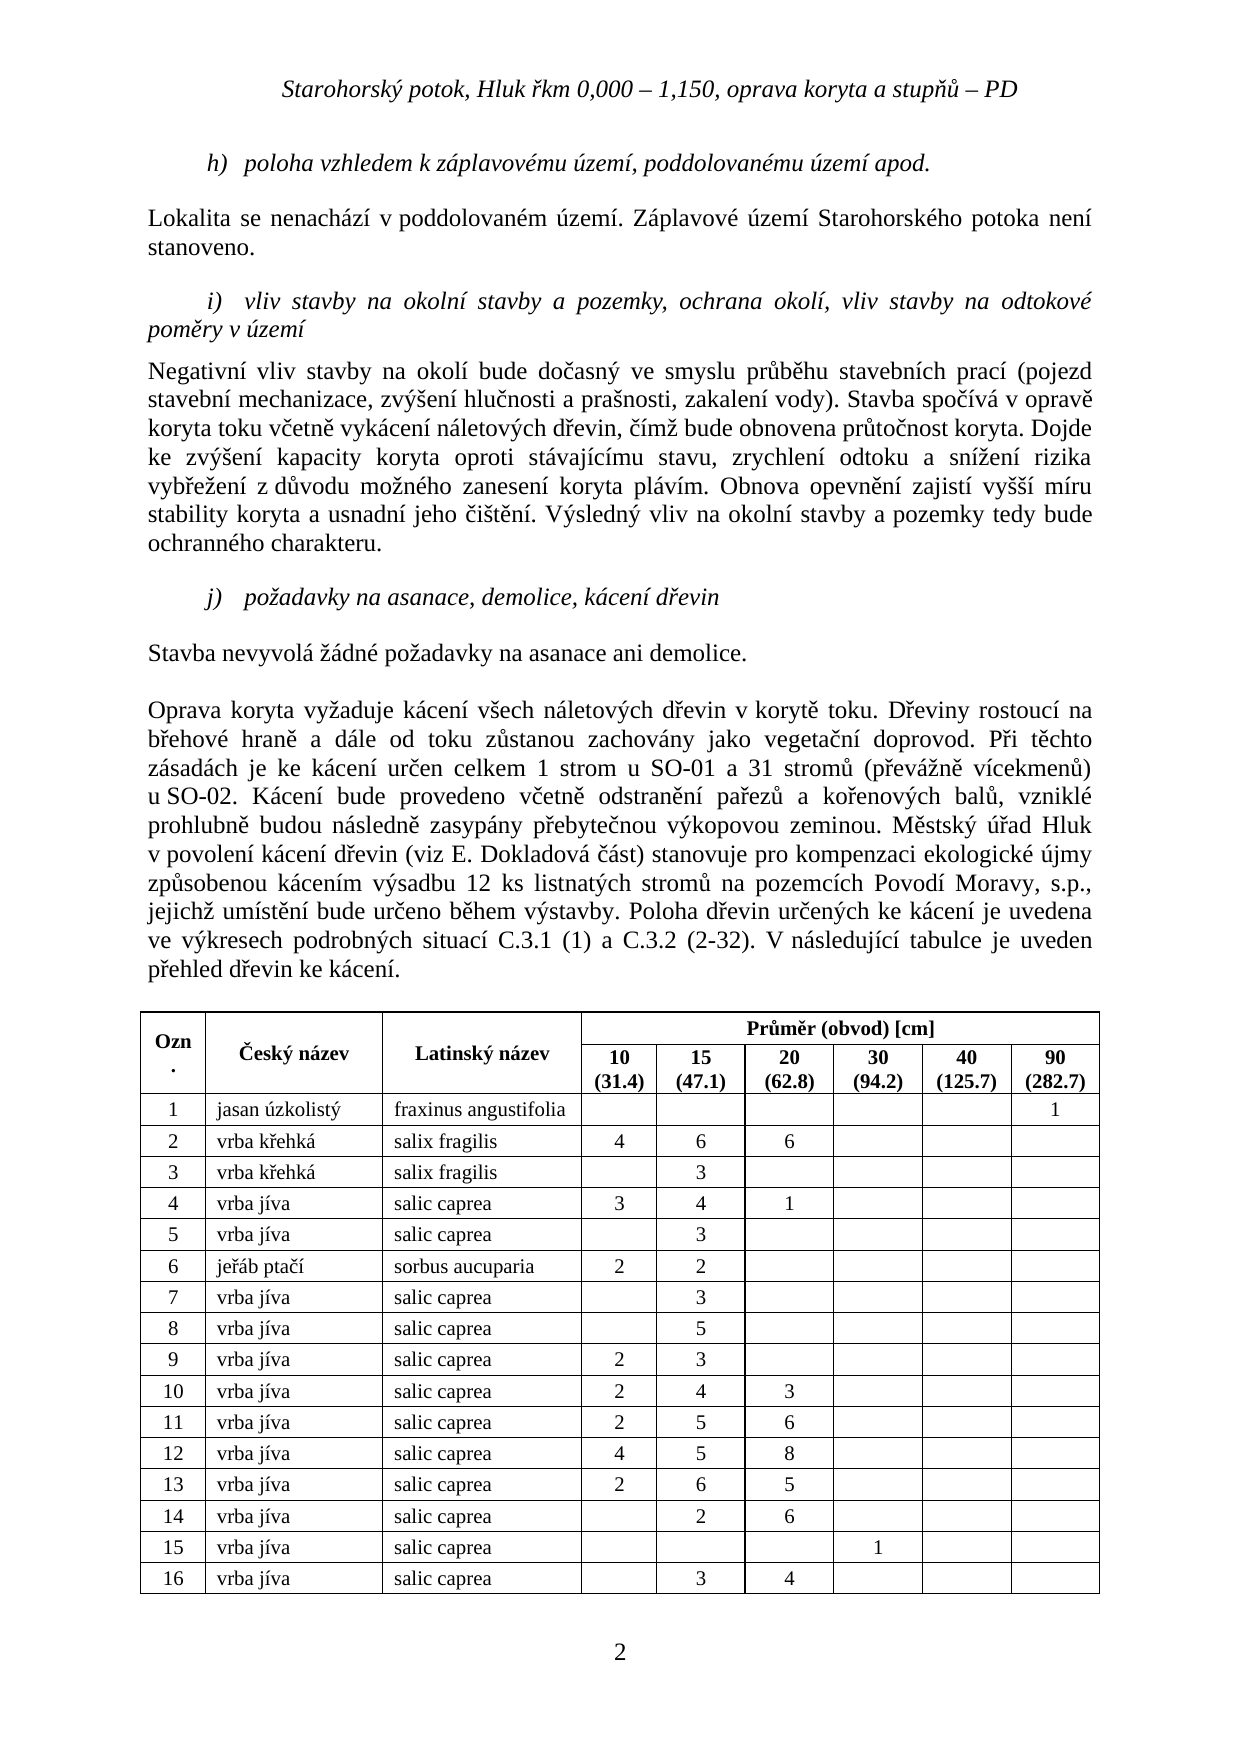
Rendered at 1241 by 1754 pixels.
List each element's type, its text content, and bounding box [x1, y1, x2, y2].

table_cell [582, 1157, 656, 1187]
table_cell [834, 1094, 922, 1124]
table_cell [834, 1126, 922, 1156]
table_cell [834, 1376, 922, 1406]
table_cell [923, 1344, 1011, 1374]
table_cell 15 [141, 1532, 205, 1562]
table_cell 2 [141, 1126, 205, 1156]
table_cell [746, 1313, 833, 1343]
table_cell [923, 1126, 1011, 1156]
table_cell 20 (62.8) [746, 1045, 833, 1093]
table_cell [834, 1438, 922, 1468]
table_cell [582, 1532, 656, 1562]
table_header Průměr (obvod) [cm] [582, 1013, 1099, 1044]
table_cell fraxinus angustifolia [383, 1094, 581, 1124]
table_cell 2 [582, 1344, 656, 1374]
table_cell 4 [746, 1563, 833, 1593]
table_cell vrba křehká [206, 1157, 382, 1187]
table_cell 13 [141, 1469, 205, 1499]
table_cell 1 [834, 1532, 922, 1562]
table_cell 6 [746, 1126, 833, 1156]
table_cell vrba jíva [206, 1501, 382, 1531]
table_cell [1012, 1126, 1099, 1156]
table_header Ozn. [141, 1013, 205, 1093]
table_cell [1012, 1376, 1099, 1406]
table_cell [746, 1344, 833, 1374]
table_cell [746, 1282, 833, 1312]
table_cell [834, 1188, 922, 1218]
table_cell 10 [141, 1376, 205, 1406]
table_cell 4 [657, 1376, 744, 1406]
table_cell [923, 1469, 1011, 1499]
table_cell [1012, 1344, 1099, 1374]
table_cell [923, 1157, 1011, 1187]
table_cell 3 [582, 1188, 656, 1218]
table_cell [746, 1219, 833, 1249]
table_cell [1012, 1563, 1099, 1593]
table_cell vrba jíva [206, 1407, 382, 1437]
table_cell [746, 1094, 833, 1124]
table_cell [1012, 1532, 1099, 1562]
table_cell 8 [141, 1313, 205, 1343]
table_cell vrba jíva [206, 1313, 382, 1343]
table_cell [1012, 1219, 1099, 1249]
table_cell 6 [657, 1126, 744, 1156]
table_cell 5 [141, 1219, 205, 1249]
table_cell vrba jíva [206, 1188, 382, 1218]
table_cell 3 [657, 1282, 744, 1312]
table_cell [1012, 1501, 1099, 1531]
table_cell [582, 1501, 656, 1531]
table_cell 7 [141, 1282, 205, 1312]
table_cell 2 [657, 1501, 744, 1531]
table_cell [582, 1219, 656, 1249]
table_cell 4 [657, 1188, 744, 1218]
table_cell salix fragilis [383, 1157, 581, 1187]
table_cell 2 [582, 1251, 656, 1281]
table_cell 8 [746, 1438, 833, 1468]
table_cell [1012, 1251, 1099, 1281]
table_cell 3 [746, 1376, 833, 1406]
table_cell salic caprea [383, 1313, 581, 1343]
table_cell 16 [141, 1563, 205, 1593]
table_cell [834, 1282, 922, 1312]
text Lokalita se nenachází v poddolovaném území. Záplavové území Starohorského potoka není stanoveno. [148, 203, 1093, 261]
table_cell [923, 1501, 1011, 1531]
table_cell 4 [582, 1126, 656, 1156]
table_cell salic caprea [383, 1563, 581, 1593]
table_cell 11 [141, 1407, 205, 1437]
table_cell [582, 1313, 656, 1343]
table_cell 10 (31.4) [582, 1045, 656, 1093]
table_cell [923, 1532, 1011, 1562]
table_cell vrba jíva [206, 1219, 382, 1249]
table_cell salic caprea [383, 1438, 581, 1468]
table_cell [923, 1219, 1011, 1249]
table_cell salix fragilis [383, 1126, 581, 1156]
table_cell [582, 1282, 656, 1312]
table_cell 3 [657, 1157, 744, 1187]
table_cell 15 (47.1) [657, 1045, 744, 1093]
list vliv stavby na okolní stavby a pozemky, ochrana okolí, vliv stavby na odtokové poměry v území [148, 286, 1093, 343]
table_cell 3 [657, 1219, 744, 1249]
text Stavba nevyvolá žádné požadavky na asanace ani demolice. [148, 638, 1093, 666]
table_cell [1012, 1313, 1099, 1343]
table_header Latinský název [383, 1013, 581, 1093]
table_cell 2 [582, 1469, 656, 1499]
table_cell salic caprea [383, 1407, 581, 1437]
table_cell 30 (94.2) [834, 1045, 922, 1093]
table_cell sorbus aucuparia [383, 1251, 581, 1281]
table_cell jasan úzkolistý [206, 1094, 382, 1124]
table_cell 40 (125.7) [923, 1045, 1011, 1093]
table_cell vrba jíva [206, 1563, 382, 1593]
table_cell 6 [141, 1251, 205, 1281]
table_cell [834, 1469, 922, 1499]
table_cell [1012, 1157, 1099, 1187]
table_cell [834, 1563, 922, 1593]
table_cell vrba jíva [206, 1532, 382, 1562]
table_cell 6 [746, 1501, 833, 1531]
table_cell 14 [141, 1501, 205, 1531]
table_cell 6 [657, 1469, 744, 1499]
table_cell [834, 1344, 922, 1374]
table_cell 4 [582, 1438, 656, 1468]
table_cell [834, 1501, 922, 1531]
table_cell [923, 1282, 1011, 1312]
table_cell 6 [746, 1407, 833, 1437]
table_cell salic caprea [383, 1219, 581, 1249]
table_cell 5 [657, 1313, 744, 1343]
table_cell vrba jíva [206, 1469, 382, 1499]
table_cell [657, 1094, 744, 1124]
table_cell 5 [746, 1469, 833, 1499]
table_cell salic caprea [383, 1376, 581, 1406]
table_cell 12 [141, 1438, 205, 1468]
table_cell [582, 1563, 656, 1593]
table_cell 2 [582, 1376, 656, 1406]
table_cell 3 [657, 1344, 744, 1374]
table_cell salic caprea [383, 1501, 581, 1531]
table_cell [923, 1438, 1011, 1468]
list požadavky na asanace, demolice, kácení dřevin [148, 582, 1093, 611]
text Negativní vliv stavby na okolí bude dočasný ve smyslu průběhu stavebních prací (pojezd stavební mechanizace, zvýšení hlučnosti a prašnosti, zakalení vody). Stavba spočívá v opravě koryta toku včetně vykácení náletových dřevin, čímž bude obnovena průtočnost koryta. Dojde ke zvýšení kapacity koryta oproti stávajícímu stavu, zrychlení odtoku a snížení rizika vybřežení z důvodu možného zanesení koryta plávím. Obnova opevnění zajistí vyšší míru stability koryta a usnadní jeho čištění. Výsledný vliv na okolní stavby a pozemky tedy bude ochranného charakteru. [148, 356, 1093, 557]
table_cell [657, 1532, 744, 1562]
table_cell 2 [582, 1407, 656, 1437]
table_cell vrba jíva [206, 1344, 382, 1374]
table_cell [923, 1376, 1011, 1406]
table_cell vrba křehká [206, 1126, 382, 1156]
table_cell [834, 1407, 922, 1437]
table_cell [746, 1251, 833, 1281]
table_cell 90 (282.7) [1012, 1045, 1099, 1093]
table_cell vrba jíva [206, 1438, 382, 1468]
table_cell 1 [141, 1094, 205, 1124]
table_cell 2 [657, 1251, 744, 1281]
table_cell salic caprea [383, 1188, 581, 1218]
table_cell [1012, 1469, 1099, 1499]
table_cell jeřáb ptačí [206, 1251, 382, 1281]
table_cell salic caprea [383, 1344, 581, 1374]
table_cell [834, 1219, 922, 1249]
table_cell 3 [141, 1157, 205, 1187]
table_cell [1012, 1188, 1099, 1218]
table_header Český název [206, 1013, 382, 1093]
table_cell [923, 1407, 1011, 1437]
table_cell [1012, 1407, 1099, 1437]
table_cell salic caprea [383, 1469, 581, 1499]
table_cell 5 [657, 1407, 744, 1437]
table_cell vrba jíva [206, 1282, 382, 1312]
table_cell vrba jíva [206, 1376, 382, 1406]
table_cell [834, 1313, 922, 1343]
table_cell [923, 1313, 1011, 1343]
list poloha vzhledem k záplavovému území, poddolovanému území apod. [148, 148, 1093, 176]
table_cell [923, 1094, 1011, 1124]
table_cell 4 [141, 1188, 205, 1218]
table_cell salic caprea [383, 1532, 581, 1562]
table_cell salic caprea [383, 1282, 581, 1312]
table_cell [834, 1157, 922, 1187]
table_cell [923, 1251, 1011, 1281]
table_cell [1012, 1438, 1099, 1468]
table_cell 3 [657, 1563, 744, 1593]
table_cell [746, 1532, 833, 1562]
table_cell 5 [657, 1438, 744, 1468]
table_cell [582, 1094, 656, 1124]
table_cell 1 [1012, 1094, 1099, 1124]
text Oprava koryta vyžaduje kácení všech náletových dřevin v korytě toku. Dřeviny rostoucí na břehové hraně a dále od toku zůstanou zachovány jako vegetační doprovod. Při těchto zásadách je ke kácení určen celkem 1 strom u SO-01 a 31 stromů (převážně vícekmenů) u SO-02. Kácení bude provedeno včetně odstranění pařezů a kořenových balů, vzniklé prohlubně budou následně zasypány přebytečnou výkopovou zeminou. Městský úřad Hluk v povolení kácení dřevin (viz E. Dokladová část) stanovuje pro kompenzaci ekologické újmy způsobenou kácením výsadbu 12 ks listnatých stromů na pozemcích Povodí Moravy, s.p., jejichž umístění bude určeno během výstavby. Poloha dřevin určených ke kácení je uvedena ve výkresech podrobných situací C.3.1 (1) a C.3.2 (2-32). V následující tabulce je uveden přehled dřevin ke kácení. [148, 695, 1093, 983]
table_cell 9 [141, 1344, 205, 1374]
table_cell [923, 1563, 1011, 1593]
table_cell [834, 1251, 922, 1281]
table_cell [746, 1157, 833, 1187]
table_cell [1012, 1282, 1099, 1312]
table_cell [923, 1188, 1011, 1218]
table_cell 1 [746, 1188, 833, 1218]
